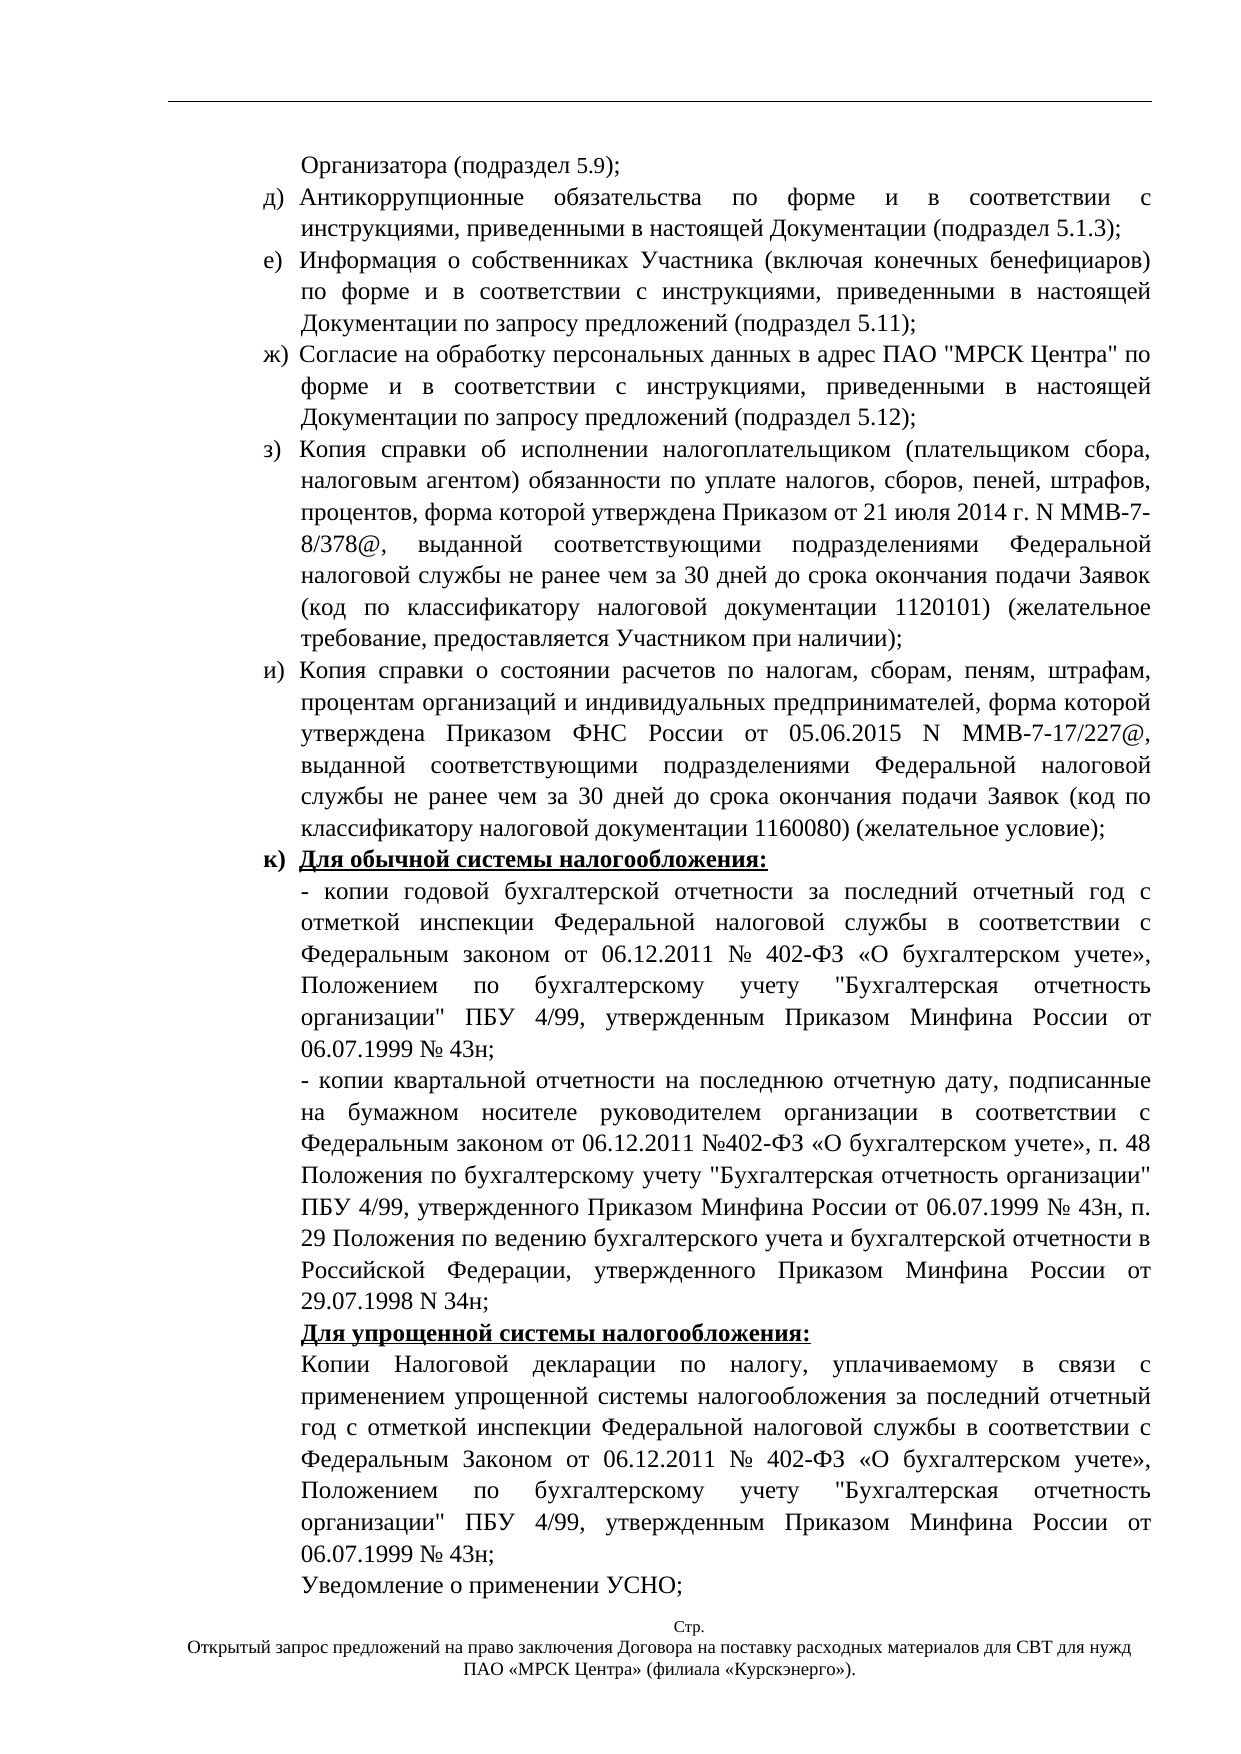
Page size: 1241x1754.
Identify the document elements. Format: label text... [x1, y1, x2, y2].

list Копия справки о состоянии расчетов по налогам, сборам, пеням, штрафам, процентам организаций и индивидуальных предпринимателей, форма которой утверждена Приказом ФНС России от 05.06.2015 N ММВ-7-17/227@, выданной соответствующими подразделениями Федеральной налоговой службы не ранее чем за 30 дней до срока окончания подачи Заявок (код по классификатору налоговой документации 1160080) (желательное условие); [263, 655, 1152, 842]
list Согласие на обработку персональных данных в адрес ПАО "МРСК Центра" по форме и в соответствии с инструкциями, приведенными в настоящей Документации по запросу предложений (подраздел 5.12); [263, 339, 1152, 431]
text Уведомление о применении УСНО; [301, 1570, 1152, 1599]
text - копии квартальной отчетности на последнюю отчетную дату, подписанные на бумажном носителе руководителем организации в соответствии с Федеральным законом от 06.12.2011 №402-ФЗ «О бухгалтерском учете», п. 48 Положения по бухгалтерскому учету "Бухгалтерская отчетность организации" ПБУ 4/99, утвержденного Приказом Минфина России от 06.07.1999 № 43н, п. 29 Положения по ведению бухгалтерского учета и бухгалтерской отчетности в Российской Федерации, утвержденного Приказом Минфина России от 29.07.1998 N 34н; [301, 1065, 1152, 1315]
list Информация о собственниках Участника (включая конечных бенефициаров) по форме и в соответствии с инструкциями, приведенными в настоящей Документации по запросу предложений (подраздел 5.11); [263, 245, 1152, 337]
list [263, 150, 1152, 179]
list Для обычной системы налогообложения: [263, 844, 1152, 873]
list Копия справки об исполнении налогоплательщиком (плательщиком сбора, налоговым агентом) обязанности по уплате налогов, сборов, пеней, штрафов, процентов, форма которой утверждена Приказом от 21 июля 2014 г. N ММВ-7-8/378@, выданной соответствующими подразделениями Федеральной налоговой службы не ранее чем за 30 дней до срока окончания подачи Заявок (код по классификатору налоговой документации 1120101) (желательное требование, предоставляется Участником при наличии); [263, 434, 1152, 652]
text Для упрощенной системы налогообложения: [301, 1318, 1152, 1347]
text Копии Налоговой декларации по налогу, уплачиваемому в связи с применением упрощенной системы налогообложения за последний отчетный год с отметкой инспекции Федеральной налоговой службы в соответствии с Федеральным Законом от 06.12.2011 № 402-ФЗ «О бухгалтерском учете», Положением по бухгалтерскому учету "Бухгалтерская отчетность организации" ПБУ 4/99, утвержденным Приказом Минфина России от 06.07.1999 № 43н; [301, 1349, 1152, 1567]
text - копии годовой бухгалтерской отчетности за последний отчетный год с отметкой инспекции Федеральной налоговой службы в соответствии с Федеральным законом от 06.12.2011 № 402-ФЗ «О бухгалтерском учете», Положением по бухгалтерскому учету "Бухгалтерская отчетность организации" ПБУ 4/99, утвержденным Приказом Минфина России от 06.07.1999 № 43н; [301, 876, 1152, 1062]
list Антикоррупционные обязательства по форме и в соответствии с инструкциями, приведенными в настоящей Документации (подраздел 5.1.3); [263, 182, 1152, 242]
